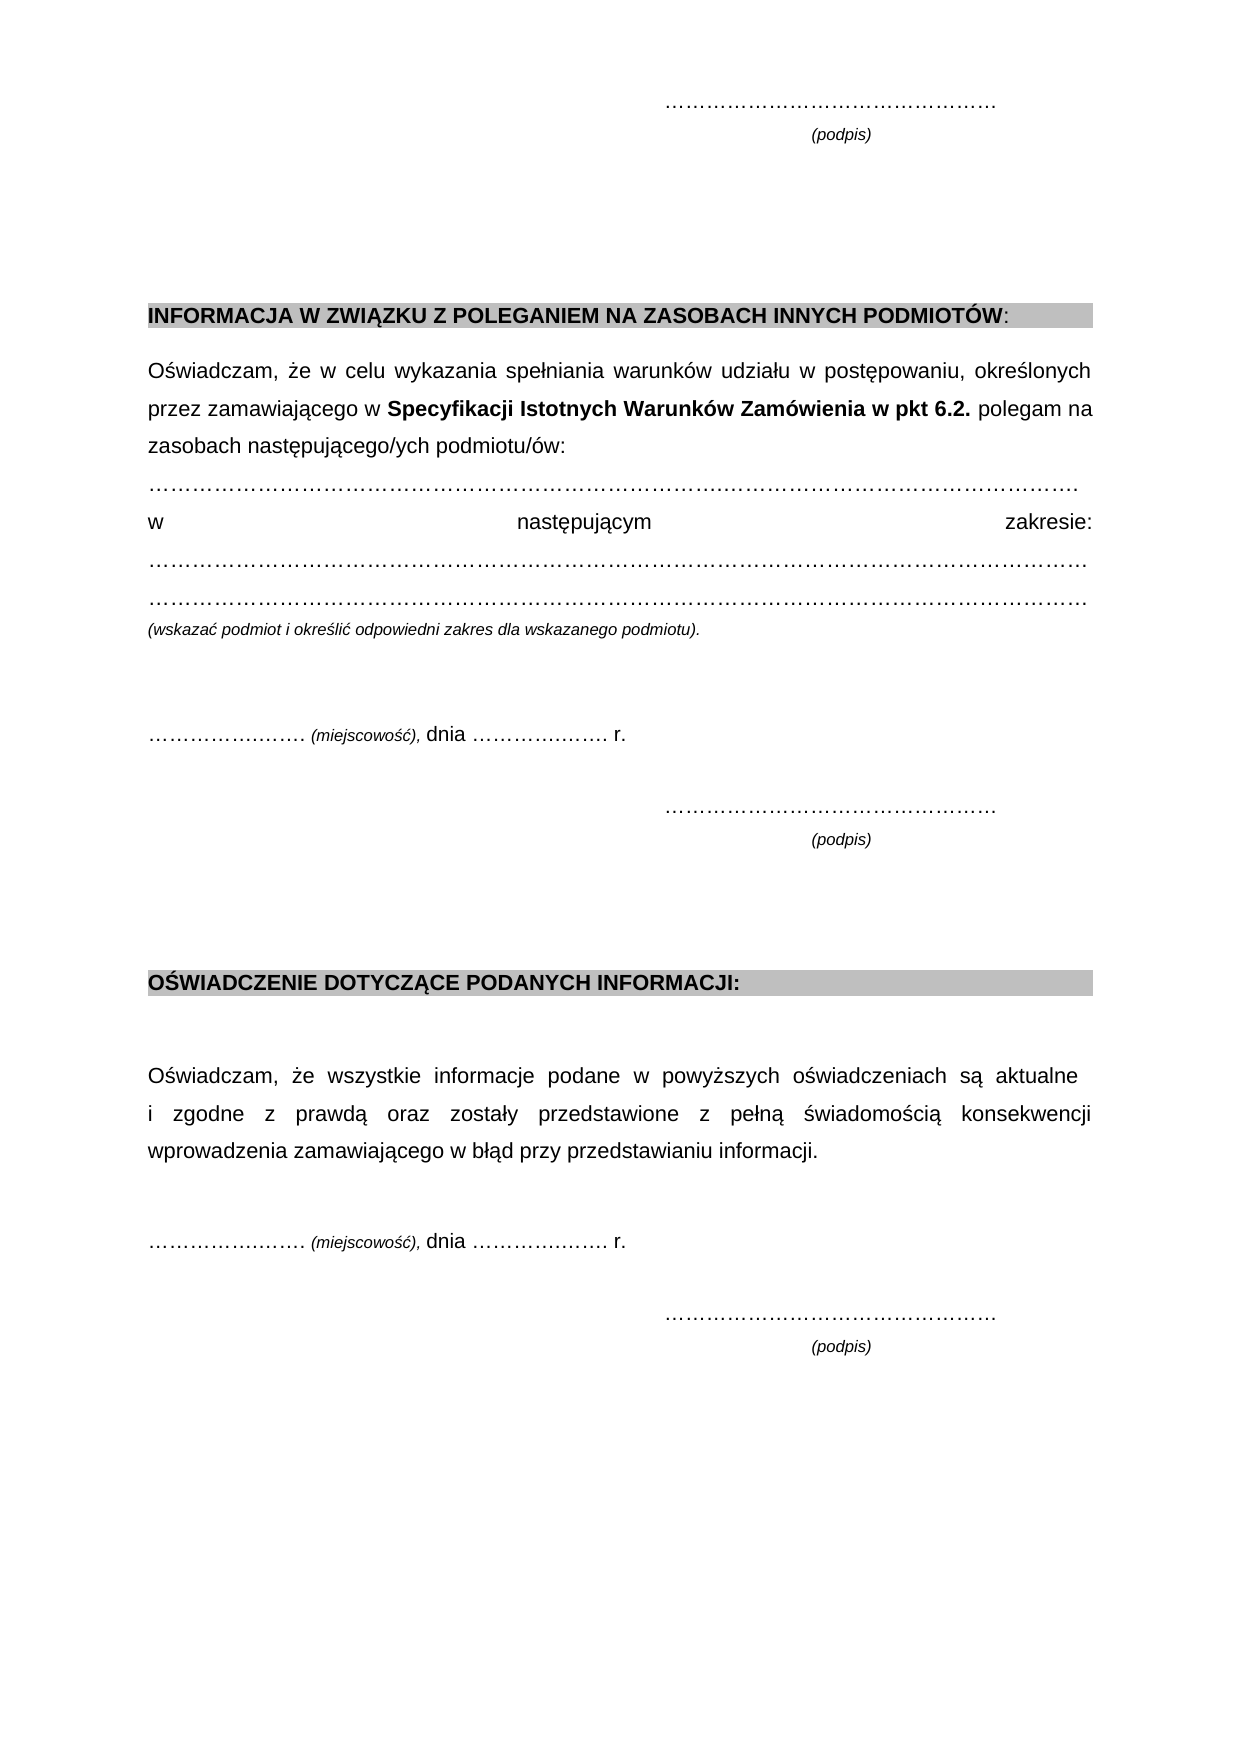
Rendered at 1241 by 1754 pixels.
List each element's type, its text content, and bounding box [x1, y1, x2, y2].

text ………………………………………… [148, 794, 1093, 818]
text (podpis) [738, 124, 1093, 144]
text …………………………………………………………………….…………………………………………. w następującym zakresie: …………………………………………………………………………………………………………………………………………………………………………………………………………………………………… (wskazać podmiot i określić odpowiedni zakres dla wskazanego podmiotu). [148, 471, 1093, 638]
text …………….……. (miejscowość), dnia ………….……. r. [148, 722, 1093, 746]
text (podpis) [738, 1336, 1093, 1356]
text ………………………………………… [148, 89, 1093, 113]
text …………….……. (miejscowość), dnia ………….……. r. [148, 1229, 1093, 1253]
text Oświadczam, że w celu wykazania spełniania warunków udziału w postępowaniu, określonych przez zamawiającego w Specyfikacji Istotnych Warunków Zamówienia w pkt 6.2. polegam na zasobach następującego/ych podmiotu/ów: [148, 358, 1093, 458]
text (podpis) [738, 829, 1093, 849]
text OŚWIADCZENIE DOTYCZĄCE PODANYCH INFORMACJI: [148, 970, 1093, 996]
text ………………………………………… [148, 1301, 1093, 1324]
text Oświadczam, że wszystkie informacje podane w powyższych oświadczeniach są aktualne i zgodne z prawdą oraz zostały przedstawione z pełną świadomością konsekwencji wprowadzenia zamawiającego w błąd przy przedstawianiu informacji. [148, 1063, 1093, 1163]
text INFORMACJA W ZWIĄZKU Z POLEGANIEM NA ZASOBACH INNYCH PODMIOTÓW: [148, 303, 1093, 328]
